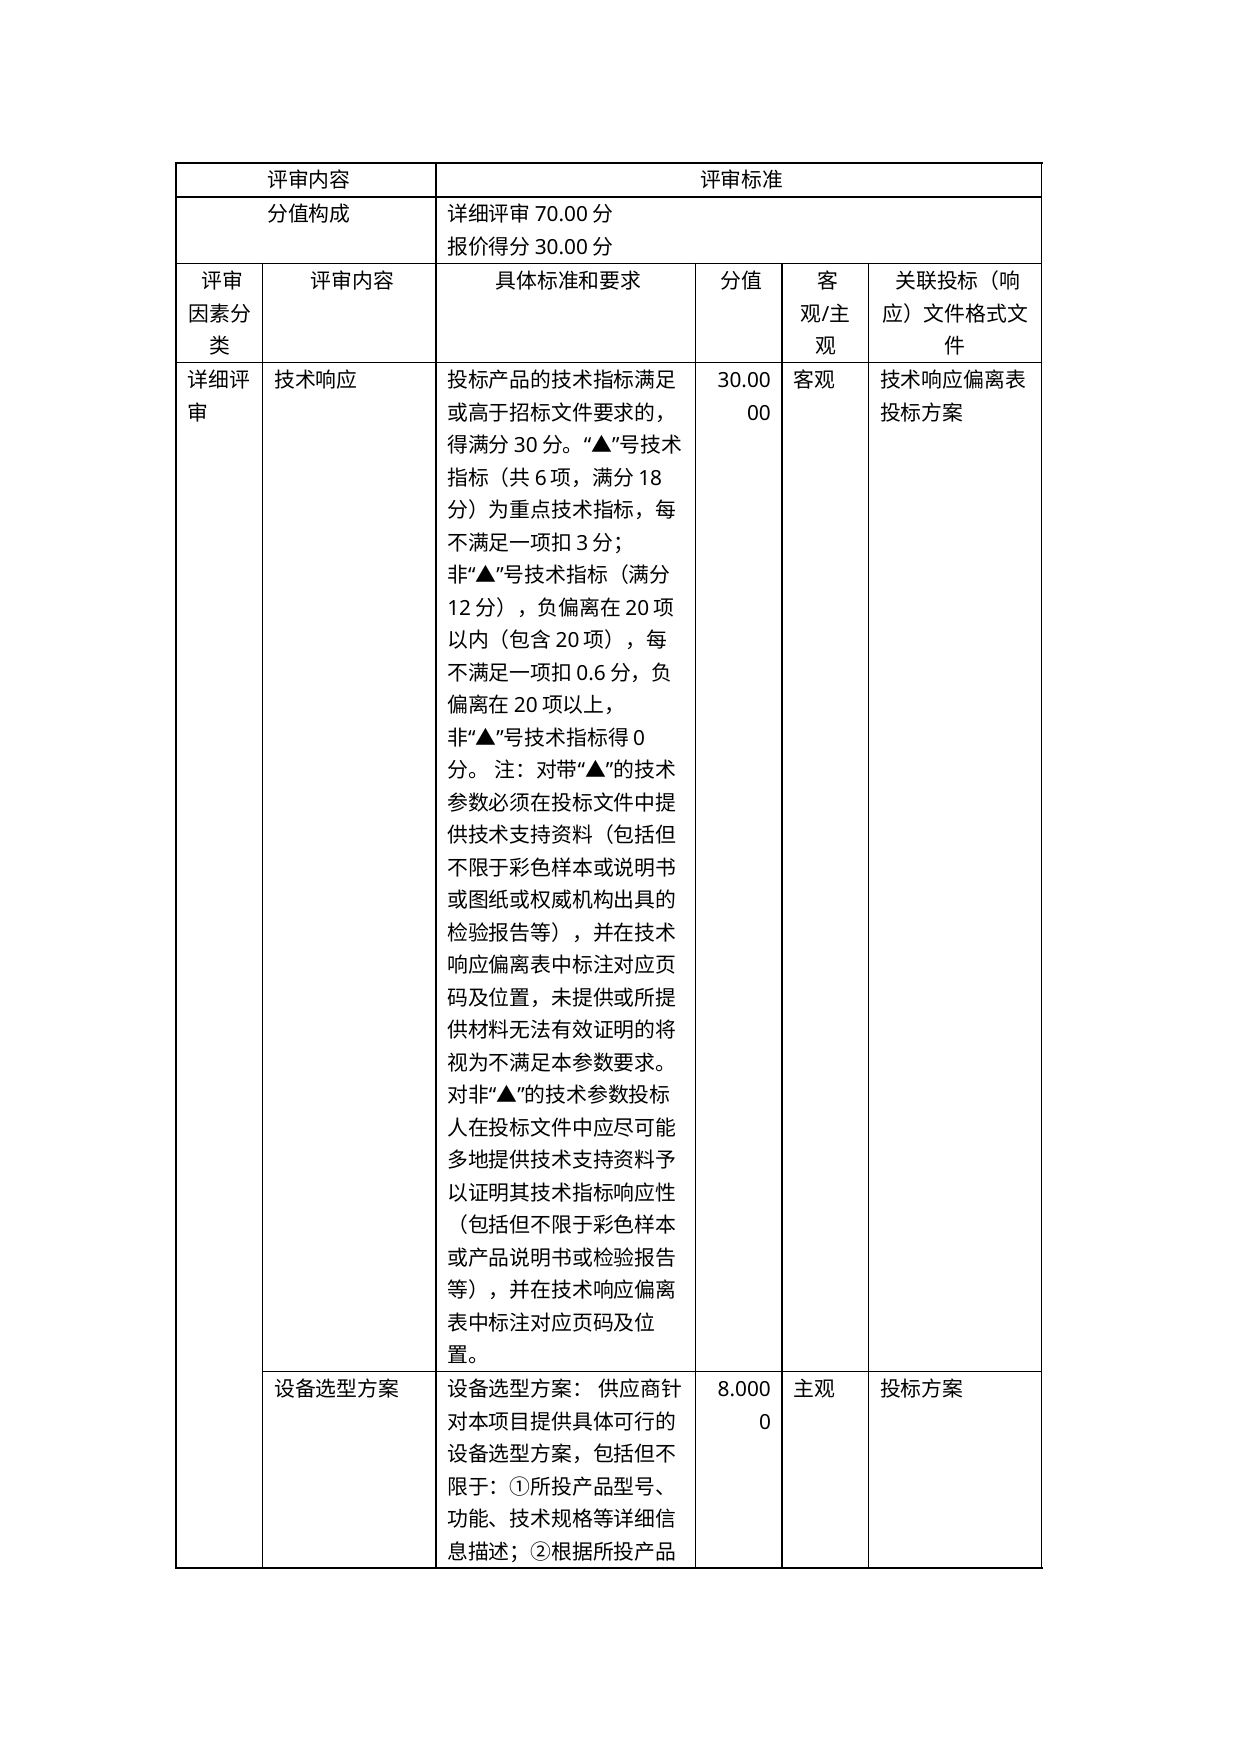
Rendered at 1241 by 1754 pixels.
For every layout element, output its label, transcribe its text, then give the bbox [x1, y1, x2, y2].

table_cell 客观/主观 [783, 264, 868, 362]
table_cell 客观 [783, 363, 868, 1371]
table_cell 分值 [696, 264, 781, 362]
table_cell 投标方案 [869, 1372, 1041, 1567]
table_cell 主观 [783, 1372, 868, 1567]
table_header 评审内容 [177, 164, 435, 196]
table_cell 8.0000 [696, 1372, 781, 1567]
table_cell 技术响应 [263, 363, 435, 1371]
table_cell 技术响应偏离表 投标方案 [869, 363, 1041, 1371]
table_cell 评审内容 [263, 264, 435, 362]
table_cell 详细评审70.00分 报价得分30.00分 [437, 198, 1041, 263]
table_cell 投标产品的技术指标满足或高于招标文件要求的，得满分30分。“▲”号技术指标（共6项，满分18分）为重点技术指标，每不满足一项扣3分；非“▲”号技术指标（满分12分），负偏离在20项以内（包含20项），每不满足一项扣0.6分，负偏离在20项以上，非“▲”号技术指标得0分。 注：对带“▲”的技术参数必须在投标文件中提供技术支持资料（包括但不限于彩色样本或说明书或图纸或权威机构出具的检验报告等），并在技术响应偏离表中标注对应页码及位置，未提供或所提供材料无法有效证明的将视为不满足本参数要求。 对非“▲”的技术参数投标人在投标文件中应尽可能多地提供技术支持资料予以证明其技术指标响应性（包括但不限于彩色样本或产品说明书或检验报告等），并在技术响应偏离表中标注对应页码及位置。 [437, 363, 695, 1371]
table_cell 分值构成 [177, 198, 435, 263]
table_cell 详细评审 [177, 363, 262, 1567]
table_cell 关联投标（响应）文件格式文件 [869, 264, 1041, 362]
table_header 评审标准 [437, 164, 1041, 196]
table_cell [437, 1372, 695, 1567]
table_cell 评审因素分类 [177, 264, 262, 362]
table_cell 30.0000 [696, 363, 781, 1371]
table_cell 设备选型方案 [263, 1372, 435, 1567]
table_cell 具体标准和要求 [437, 264, 695, 362]
